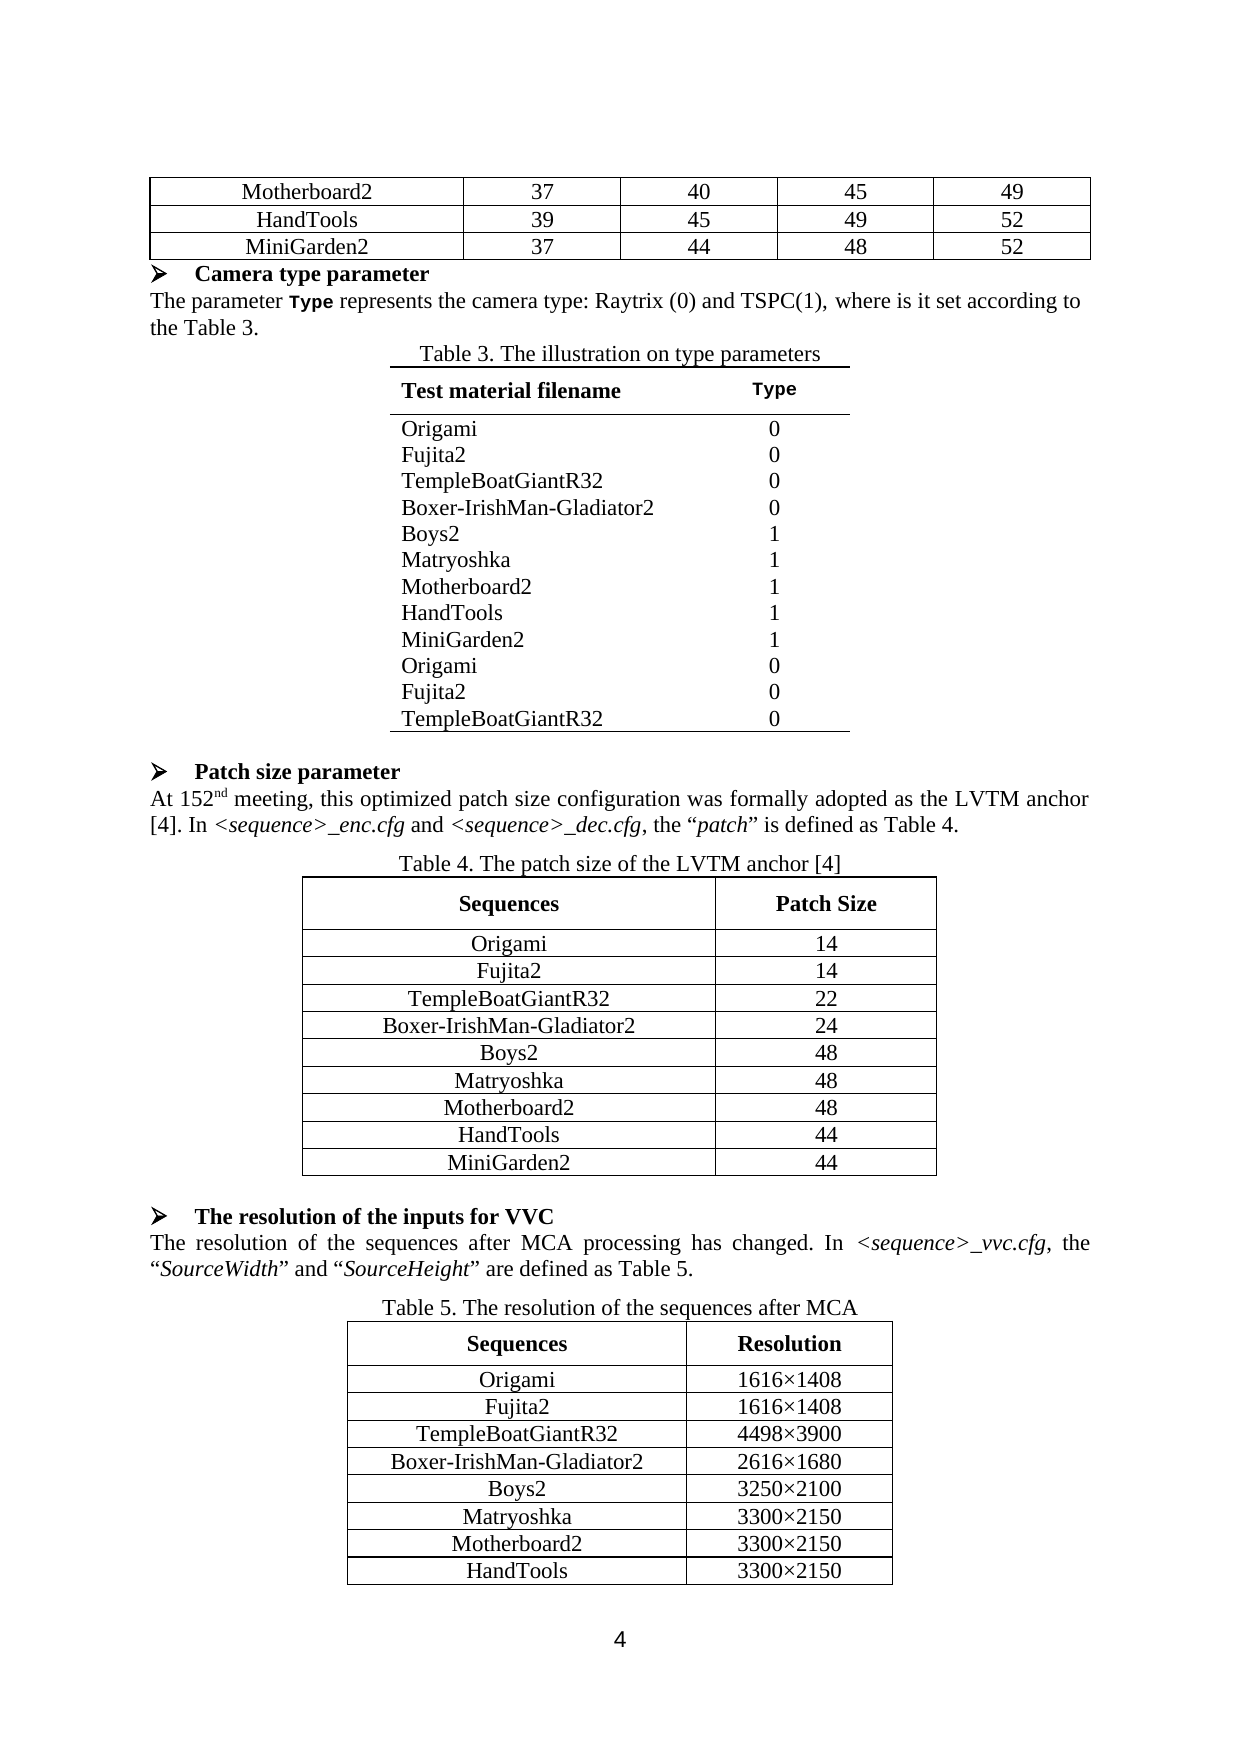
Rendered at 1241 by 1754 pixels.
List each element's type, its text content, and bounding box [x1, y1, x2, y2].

table_cell Motherboard2 [303, 1094, 715, 1121]
table_cell 0 [698, 415, 850, 441]
table_cell Motherboard2 [348, 1530, 686, 1556]
table_cell 48 [716, 1094, 936, 1121]
list Patch size parameter [150, 758, 1090, 785]
table_cell Boys2 [303, 1039, 715, 1066]
table_cell Origami [303, 930, 715, 956]
table_cell MiniGarden2 [151, 233, 463, 259]
table_cell 48 [716, 1039, 936, 1066]
table_cell Fujita2 [390, 441, 698, 467]
table_cell 1616×1408 [687, 1393, 892, 1419]
table_cell 39 [464, 206, 620, 232]
list Camera type parameter [150, 260, 1090, 287]
table_cell 1 [698, 626, 850, 652]
table_header Sequences [303, 878, 715, 929]
table_header Test material filename [390, 368, 698, 414]
table_cell 2616×1680 [687, 1448, 892, 1474]
table_cell 48 [716, 1067, 936, 1093]
table_cell 1 [698, 573, 850, 599]
list The resolution of the inputs for VVC [150, 1203, 1090, 1229]
table_cell 22 [716, 985, 936, 1011]
table_cell 1 [698, 520, 850, 547]
text Table 4. The patch size of the LVTM anchor [4] [150, 850, 1090, 876]
table_cell Boys2 [390, 520, 698, 547]
table_cell 3300×2150 [687, 1530, 892, 1556]
table_cell Boxer-IrishMan-Gladiator2 [303, 1012, 715, 1038]
table_cell 44 [716, 1122, 936, 1148]
table_cell 52 [934, 206, 1090, 232]
table_cell Boys2 [348, 1475, 686, 1502]
table_cell 24 [716, 1012, 936, 1038]
text Table 5. The resolution of the sequences after MCA [150, 1294, 1090, 1321]
table_cell 48 [778, 233, 933, 259]
table_cell Matryoshka [348, 1503, 686, 1529]
table_cell 49 [778, 206, 933, 232]
table_cell 0 [698, 678, 850, 705]
table_cell TempleBoatGiantR32 [348, 1421, 686, 1447]
table_cell 0 [698, 652, 850, 678]
table_cell Matryoshka [303, 1067, 715, 1093]
text Table 3. The illustration on type parameters [150, 340, 1090, 366]
table_cell 14 [716, 957, 936, 983]
table_cell 0 [698, 494, 850, 520]
table_cell Boxer-IrishMan-Gladiator2 [348, 1448, 686, 1474]
table_cell 37 [464, 233, 620, 259]
text At 152nd meeting, this optimized patch size configuration was formally adopted as the LVTM anchor [4]. In <sequence>_enc.cfg and <sequence>_dec.cfg, the “patch” is defined as Table 4. [150, 785, 1090, 837]
table_cell 4498×3900 [687, 1421, 892, 1447]
table_cell 0 [698, 468, 850, 494]
table_cell MiniGarden2 [303, 1149, 715, 1175]
table_cell 40 [621, 178, 777, 204]
table_cell Motherboard2 [390, 573, 698, 599]
table_cell TempleBoatGiantR32 [390, 468, 698, 494]
table_cell Origami [390, 652, 698, 678]
table_header Patch Size [716, 878, 936, 929]
table_cell HandTools [151, 206, 463, 232]
table_cell 45 [621, 206, 777, 232]
table_cell 3250×2100 [687, 1475, 892, 1502]
table_cell HandTools [303, 1122, 715, 1148]
table_cell Fujita2 [390, 678, 698, 705]
table_cell Motherboard2 [151, 178, 463, 204]
table_cell 44 [716, 1149, 936, 1175]
table_cell 0 [698, 441, 850, 467]
table_cell 1 [698, 599, 850, 626]
table_cell TempleBoatGiantR32 [303, 985, 715, 1011]
table_cell 1 [698, 547, 850, 573]
table_cell 49 [934, 178, 1090, 204]
table_cell 14 [716, 930, 936, 956]
table_cell 45 [778, 178, 933, 204]
table_cell 1616×1408 [687, 1366, 892, 1392]
text The resolution of the sequences after MCA processing has changed. In <sequence>_vvc.cfg, the “SourceWidth” and “SourceHeight” are defined as Table 5. [150, 1229, 1090, 1282]
table_cell TempleBoatGiantR32 [390, 705, 698, 731]
text The parameter Type represents the camera type: Raytrix (0) and TSPC(1), where is it set according to the Table 3. [150, 287, 1090, 340]
table_cell Origami [390, 415, 698, 441]
table_cell 37 [464, 178, 620, 204]
table_cell Fujita2 [348, 1393, 686, 1419]
table_cell Matryoshka [390, 547, 698, 573]
table_cell 3300×2150 [687, 1503, 892, 1529]
table_header Resolution [687, 1322, 892, 1365]
table_cell MiniGarden2 [390, 626, 698, 652]
table_cell 44 [621, 233, 777, 259]
table_cell Origami [348, 1366, 686, 1392]
table_cell Fujita2 [303, 957, 715, 983]
table_cell HandTools [348, 1558, 686, 1584]
table_cell 0 [698, 705, 850, 731]
table_header Type [698, 368, 850, 414]
table_cell Boxer-IrishMan-Gladiator2 [390, 494, 698, 520]
table_cell HandTools [390, 599, 698, 626]
table_cell 3300×2150 [687, 1558, 892, 1584]
table_cell 52 [934, 233, 1090, 259]
table_header Sequences [348, 1322, 686, 1365]
